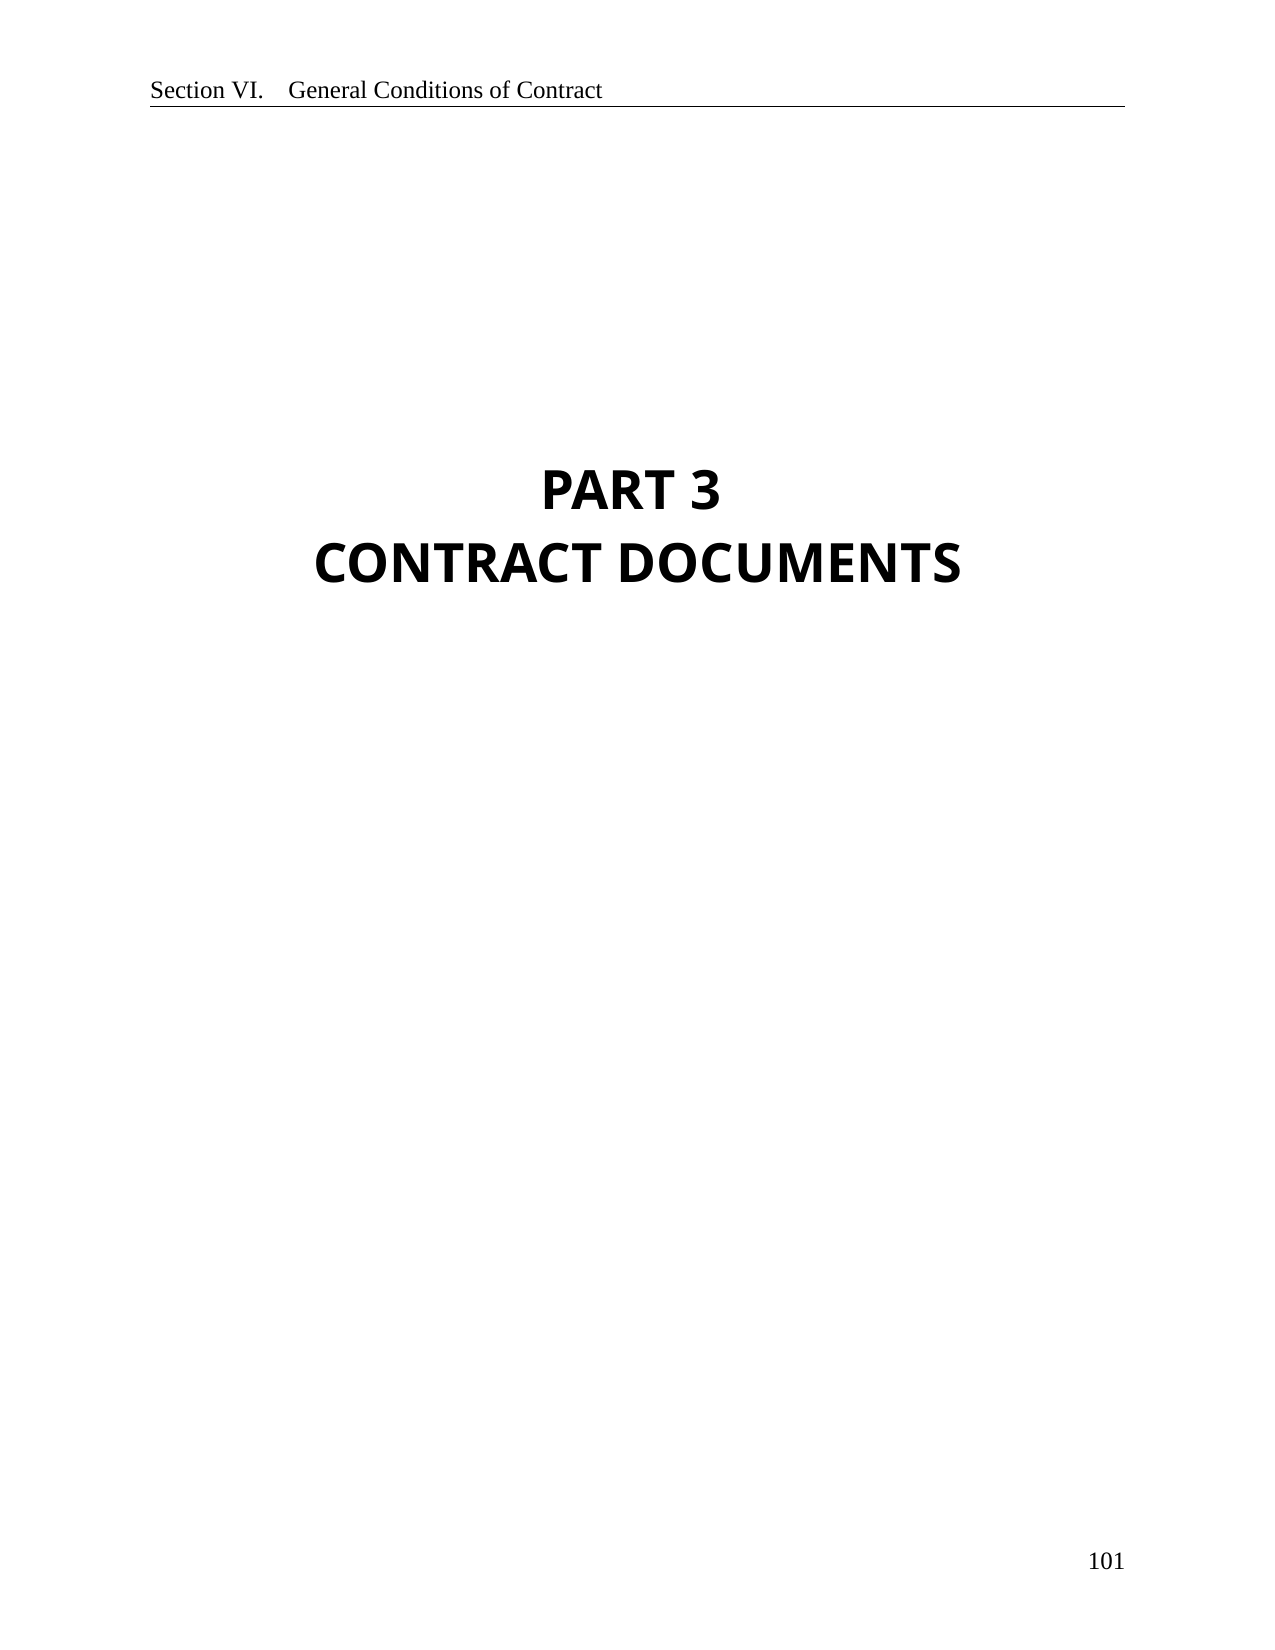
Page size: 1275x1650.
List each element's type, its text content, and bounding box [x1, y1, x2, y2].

subtitle Part 3 Contract Documents [150, 451, 1125, 599]
